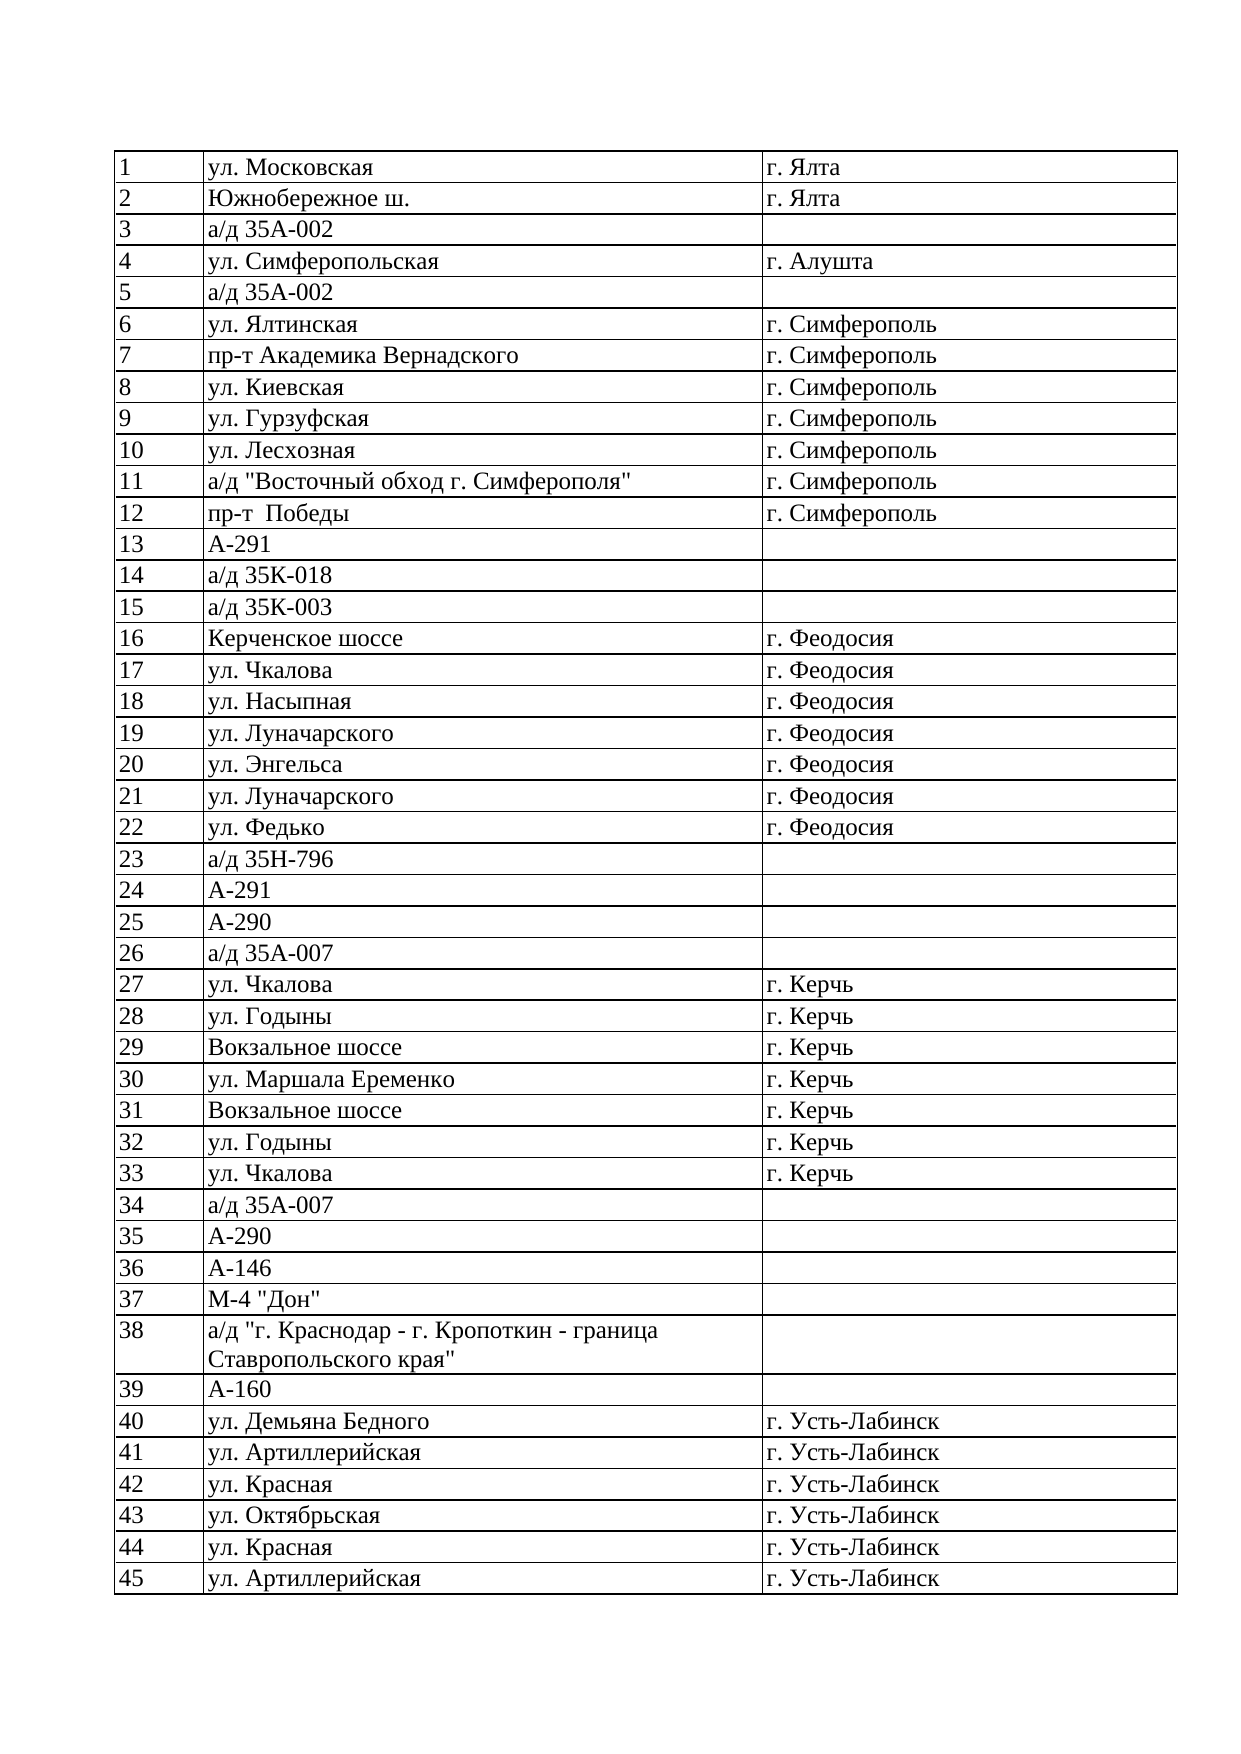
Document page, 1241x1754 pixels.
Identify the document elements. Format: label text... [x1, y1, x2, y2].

table_cell г. Симферополь [763, 307, 1177, 339]
table_cell 10 [115, 434, 203, 464]
table_cell г. Усть-Лабинск [763, 1468, 1177, 1499]
table_cell а/д 35А-007 [204, 938, 762, 968]
table_cell 12 [115, 497, 203, 527]
table_cell 26 [115, 938, 203, 968]
table_cell 17 [115, 654, 203, 685]
table_cell 18 [115, 686, 203, 716]
table_cell М-4 "Дон" [204, 1284, 762, 1314]
table_cell 33 [115, 1158, 203, 1188]
table_cell 7 [115, 340, 203, 370]
table_cell 15 [115, 591, 203, 622]
table_cell [763, 874, 1177, 905]
table_cell г. Феодосия [763, 716, 1177, 748]
table_cell 20 [115, 749, 203, 779]
table_cell г. Усть-Лабинск [763, 1499, 1177, 1530]
table_cell ул. Насыпная [204, 686, 762, 716]
table_cell [763, 936, 1177, 968]
table_cell Вокзальное шоссе [204, 1095, 762, 1125]
table_cell 3 [115, 214, 203, 244]
table_cell ул. Симферопольская [204, 246, 762, 276]
table_cell ул. Годыны [204, 1001, 762, 1031]
table_cell г. Симферополь [763, 465, 1177, 496]
table_cell 19 [115, 717, 203, 748]
table_cell 40 [115, 1406, 203, 1436]
table_cell 35 [115, 1221, 203, 1251]
table_cell 8 [115, 371, 203, 402]
table_cell г. Феодосия [763, 811, 1177, 842]
table_cell 21 [115, 780, 203, 811]
table_cell а/д "Восточный обход г. Симферополя" [204, 466, 762, 496]
table_cell 30 [115, 1063, 203, 1094]
table_cell 27 [115, 969, 203, 999]
table_cell 29 [115, 1032, 203, 1062]
table_cell г. Алушта [763, 244, 1177, 276]
table_cell г. Феодосия [763, 685, 1177, 716]
table_cell [763, 590, 1177, 622]
table_cell Керченское шоссе [204, 623, 762, 653]
table_cell ул. Артиллерийская [204, 1563, 762, 1593]
table_cell г. Ялта [763, 181, 1177, 213]
table_cell 42 [115, 1469, 203, 1499]
table_cell а/д 35К-018 [204, 561, 762, 590]
table_cell ул. Московская [204, 152, 762, 181]
table_cell г. Усть-Лабинск [763, 1562, 1177, 1593]
table_cell ул. Киевская [204, 372, 762, 402]
table_cell А-291 [204, 529, 762, 559]
table_cell г. Керчь [763, 1157, 1177, 1188]
table_cell 38 [115, 1315, 203, 1373]
table_cell ул. Федько [204, 812, 762, 842]
table_cell [763, 1251, 1177, 1282]
table_cell 2 [115, 183, 203, 213]
table_cell г. Керчь [763, 1125, 1177, 1157]
table_cell [763, 842, 1177, 873]
table_cell [763, 559, 1177, 590]
table_cell а/д 35К-003 [204, 592, 762, 622]
table_cell а/д 35А-007 [204, 1190, 762, 1219]
table_cell 13 [115, 529, 203, 559]
table_cell г. Симферополь [763, 339, 1177, 370]
table_cell [763, 905, 1177, 936]
table_cell а/д "г. Краснодар - г. Кропоткин - граница Ставропольского края" [204, 1316, 762, 1373]
table_cell 24 [115, 875, 203, 905]
table_cell А-290 [204, 907, 762, 936]
table_cell пр-т Академика Вернадского [204, 340, 762, 370]
table_cell А-291 [204, 875, 762, 905]
table_cell 31 [115, 1095, 203, 1125]
table_cell 28 [115, 1000, 203, 1031]
table_cell г. Симферополь [763, 433, 1177, 464]
table_cell г. Феодосия [763, 748, 1177, 779]
table_cell 22 [115, 812, 203, 842]
table_cell 1 [115, 152, 203, 181]
table_cell пр-т Победы [204, 498, 762, 527]
table_cell а/д 35Н-796 [204, 844, 762, 873]
table_cell А-160 [204, 1375, 762, 1404]
table_cell 5 [115, 277, 203, 307]
table_cell 14 [115, 560, 203, 590]
table_cell 43 [115, 1500, 203, 1530]
table_cell г. Симферополь [763, 496, 1177, 527]
table_cell ул. Чкалова [204, 1158, 762, 1188]
table_cell А-146 [204, 1253, 762, 1282]
table_cell 34 [115, 1189, 203, 1219]
table_cell 45 [115, 1563, 203, 1593]
table_cell г. Симферополь [763, 402, 1177, 433]
table_cell г. Керчь [763, 968, 1177, 999]
table_cell 44 [115, 1531, 203, 1562]
table_cell ул. Чкалова [204, 970, 762, 999]
table_cell 37 [115, 1284, 203, 1314]
table_cell [763, 1373, 1177, 1404]
table_cell [763, 1314, 1177, 1373]
table_cell г. Керчь [763, 1031, 1177, 1062]
table_cell ул. Чкалова [204, 655, 762, 685]
table_cell ул. Луначарского [204, 718, 762, 748]
table_cell г. Керчь [763, 1062, 1177, 1094]
table_cell ул. Ялтинская [204, 309, 762, 339]
table_cell ул. Демьяна Бедного [204, 1406, 762, 1436]
table_cell г. Керчь [763, 1094, 1177, 1125]
table_cell 39 [115, 1374, 203, 1404]
table_cell ул. Октябрьская [204, 1501, 762, 1530]
table_cell [763, 1220, 1177, 1251]
table_cell г. Феодосия [763, 779, 1177, 811]
table_cell [763, 1283, 1177, 1314]
table_cell 6 [115, 308, 203, 339]
table_cell 16 [115, 623, 203, 653]
table_cell г. Ялта [763, 152, 1177, 181]
table_cell ул. Артиллерийская [204, 1438, 762, 1467]
table_cell 4 [115, 245, 203, 276]
table_cell а/д 35А-002 [204, 215, 762, 244]
table_cell ул. Лесхозная [204, 435, 762, 464]
table_cell г. Керчь [763, 999, 1177, 1031]
table_cell а/д 35А-002 [204, 277, 762, 307]
table_cell 9 [115, 403, 203, 433]
table_cell г. Феодосия [763, 622, 1177, 653]
table_cell ул. Энгельса [204, 749, 762, 779]
table_cell 41 [115, 1437, 203, 1467]
table_cell [763, 1188, 1177, 1219]
table_cell 23 [115, 843, 203, 873]
table_cell ул. Красная [204, 1532, 762, 1562]
table_cell г. Феодосия [763, 653, 1177, 685]
table_cell [763, 213, 1177, 244]
table_cell г. Усть-Лабинск [763, 1405, 1177, 1436]
table_cell ул. Луначарского [204, 781, 762, 811]
table_cell [763, 528, 1177, 559]
table_cell 32 [115, 1126, 203, 1157]
table_cell г. Усть-Лабинск [763, 1436, 1177, 1467]
table_cell г. Усть-Лабинск [763, 1530, 1177, 1562]
table_cell А-290 [204, 1221, 762, 1251]
table_cell ул. Годыны [204, 1127, 762, 1157]
table_cell 25 [115, 906, 203, 936]
table_cell ул. Красная [204, 1469, 762, 1499]
table_cell Южнобережное ш. [204, 183, 762, 213]
table_cell г. Симферополь [763, 370, 1177, 402]
table_cell Вокзальное шоссе [204, 1032, 762, 1062]
table_cell [763, 276, 1177, 307]
table_cell ул. Гурзуфская [204, 403, 762, 433]
table_cell 36 [115, 1252, 203, 1282]
table_cell ул. Маршала Еременко [204, 1064, 762, 1094]
table_cell 11 [115, 466, 203, 496]
